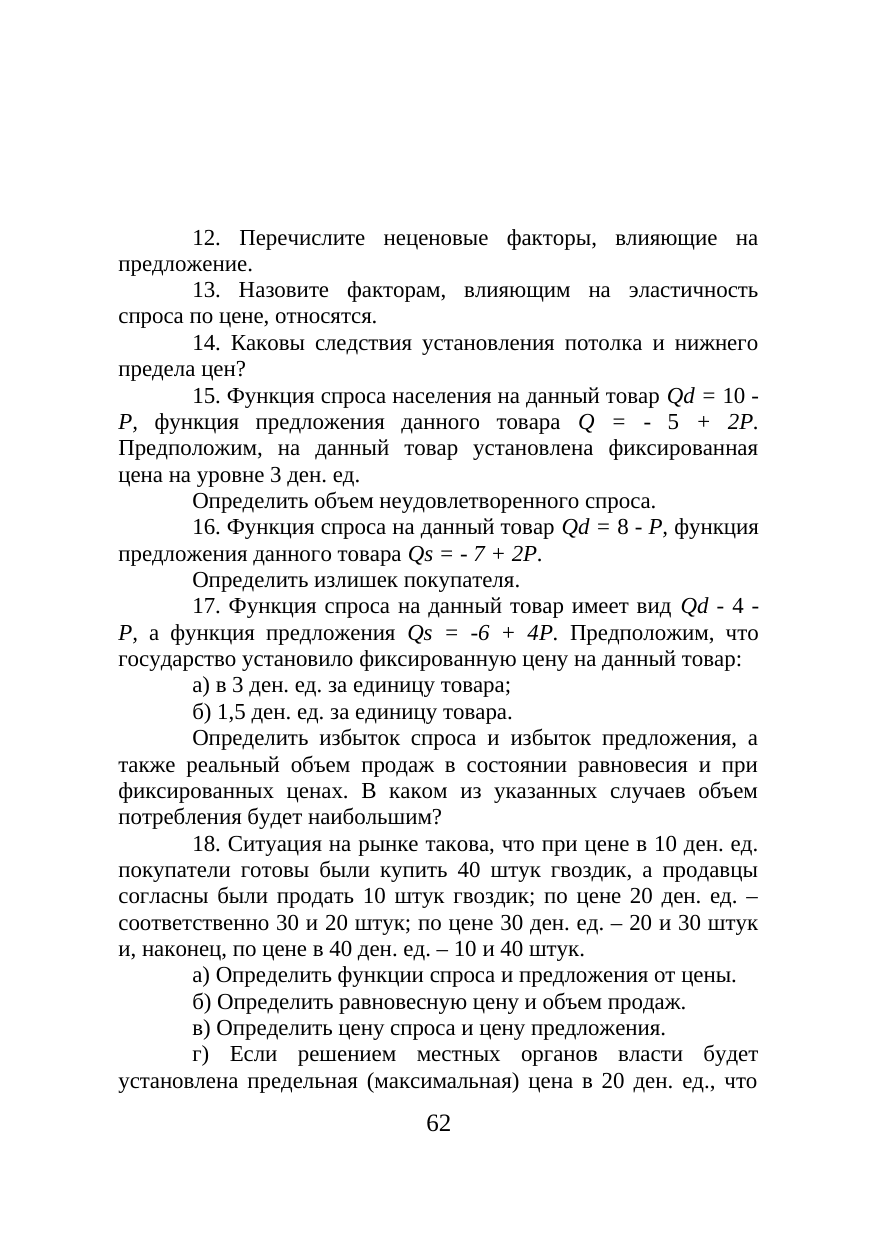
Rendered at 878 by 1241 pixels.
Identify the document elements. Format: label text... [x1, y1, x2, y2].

text а) Определить функции спроса и предложения от цены. [118, 961, 759, 988]
text 14. Каковы следствия установления потолка и нижнего предела цен? [118, 329, 759, 382]
text Определить объем неудовлетворенного спроса. [118, 487, 759, 513]
text 17. Функция спроса на данный товар имеет вид Qd - 4 - Р, а функция предложения Qs = -6 + 4P. Предположим, что государство установило фиксированную цену на данный товар: [118, 592, 759, 672]
text 12. Перечислите неценовые факторы, влияющие на предложение. [118, 223, 759, 276]
text в) Определить цену спроса и цену предложения. [118, 1014, 759, 1041]
text Определить избыток спроса и избыток предложения, а также реальный объем продаж в состоянии равновесия и при фиксированных ценах. В каком из указанных случаев объем потребления будет наибольшим? [118, 724, 759, 830]
text б) Определить равновесную цену и объем продаж. [118, 988, 759, 1014]
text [118, 1041, 759, 1093]
text 15. Функция спроса населения на данный товар Qd = 10 - Р, функция предложения данного товара Q = - 5 + 2Р. Предположим, на данный товар установлена фиксированная цена на уровне 3 ден. ед. [118, 382, 759, 487]
text а) в 3 ден. ед. за единицу товара; [118, 672, 759, 698]
text 13. Назовите факторам, влияющим на эластичность спроса по цене, относятся. [118, 276, 759, 329]
text 18. Ситуация на рынке такова, что при цене в 10 ден. ед. покупатели готовы были купить 40 штук гвоздик, а продавцы согласны были продать 10 штук гвоздик; по цене 20 ден. ед. – соответственно 30 и 20 штук; по цене 30 ден. ед. – 20 и 30 штук и, наконец, по цене в 40 ден. ед. – 10 и 40 штук. [118, 830, 759, 961]
text б) 1,5 ден. ед. за единицу товара. [118, 698, 759, 724]
text 16. Функция спроса на данный товар Qd = 8 - Р, функция предложения данного товара Qs = - 7 + 2Р. [118, 513, 759, 566]
text Определить излишек покупателя. [118, 566, 759, 592]
